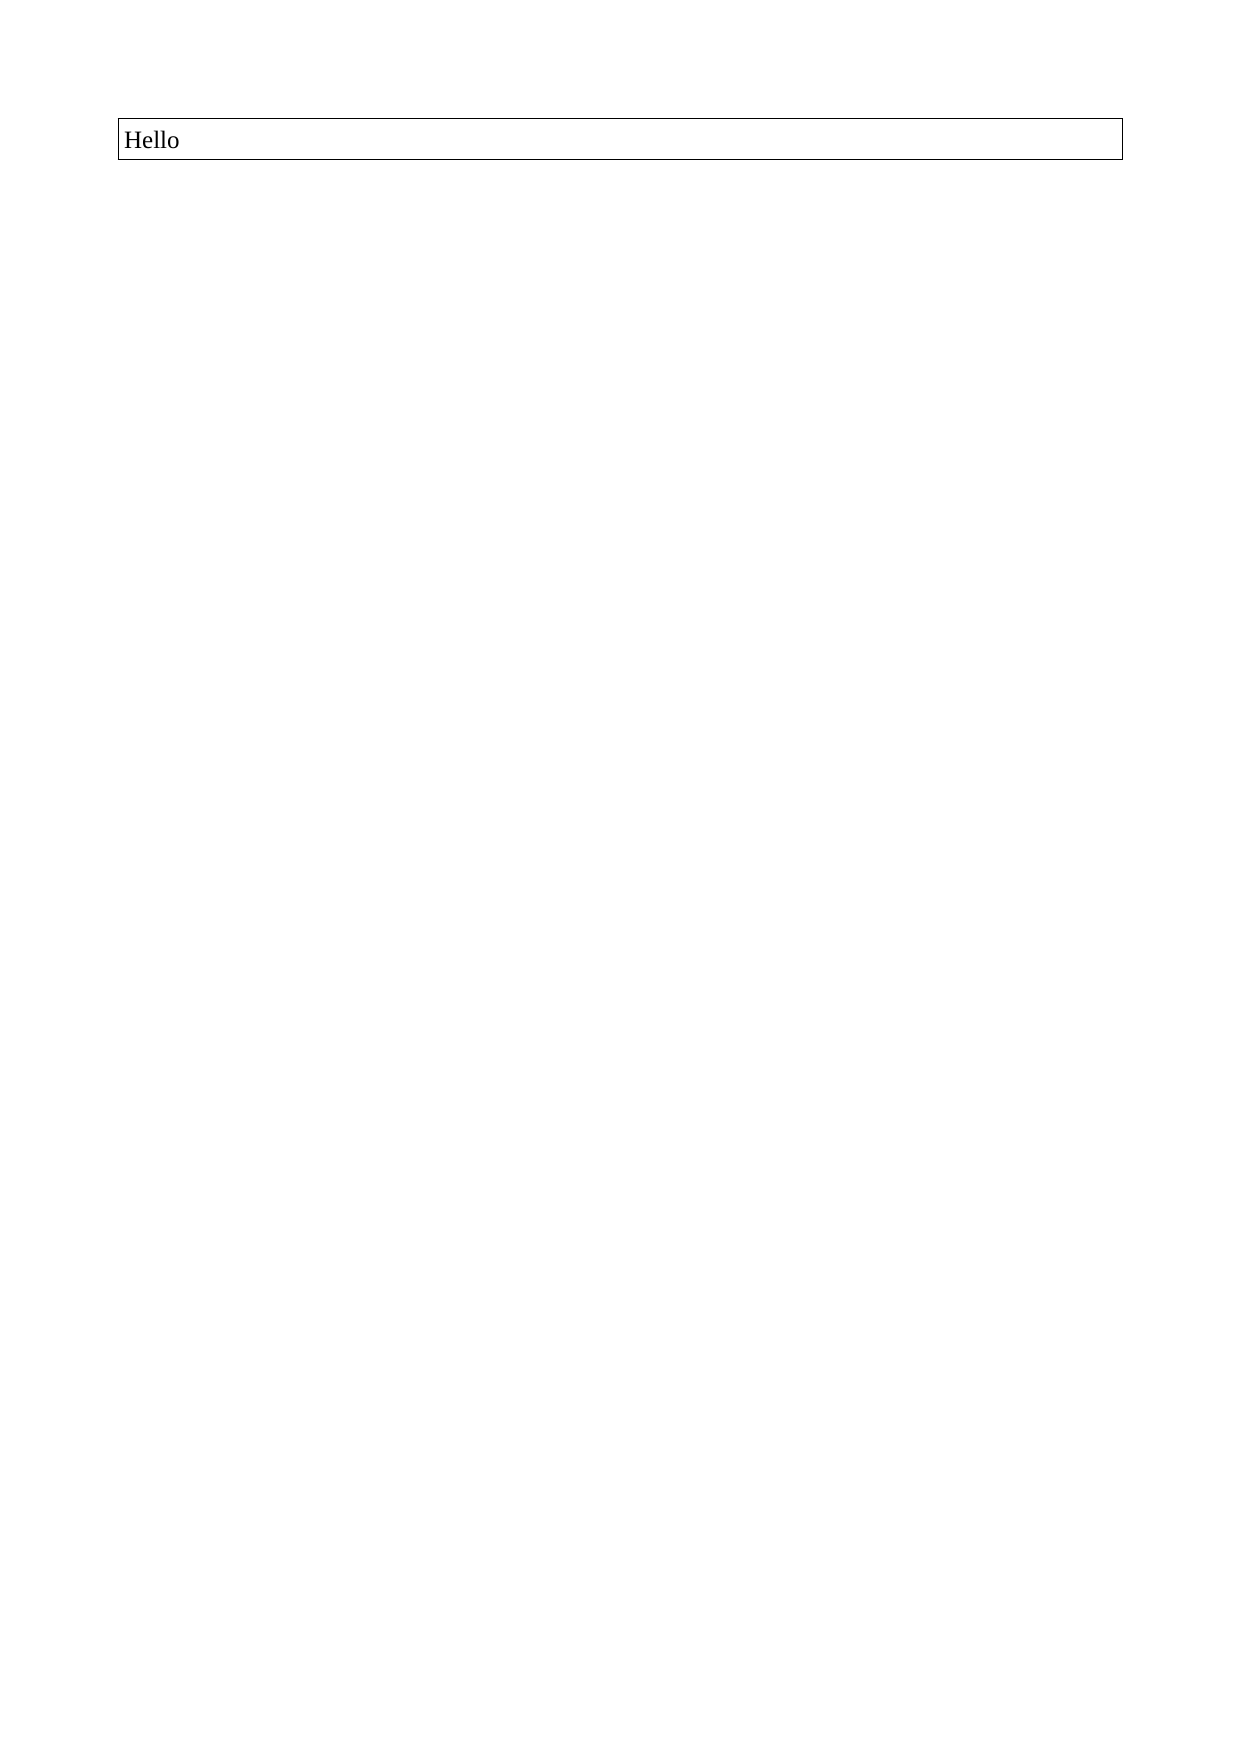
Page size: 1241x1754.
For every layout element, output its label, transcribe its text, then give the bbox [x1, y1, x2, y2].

table_header Hello [119, 119, 1122, 159]
